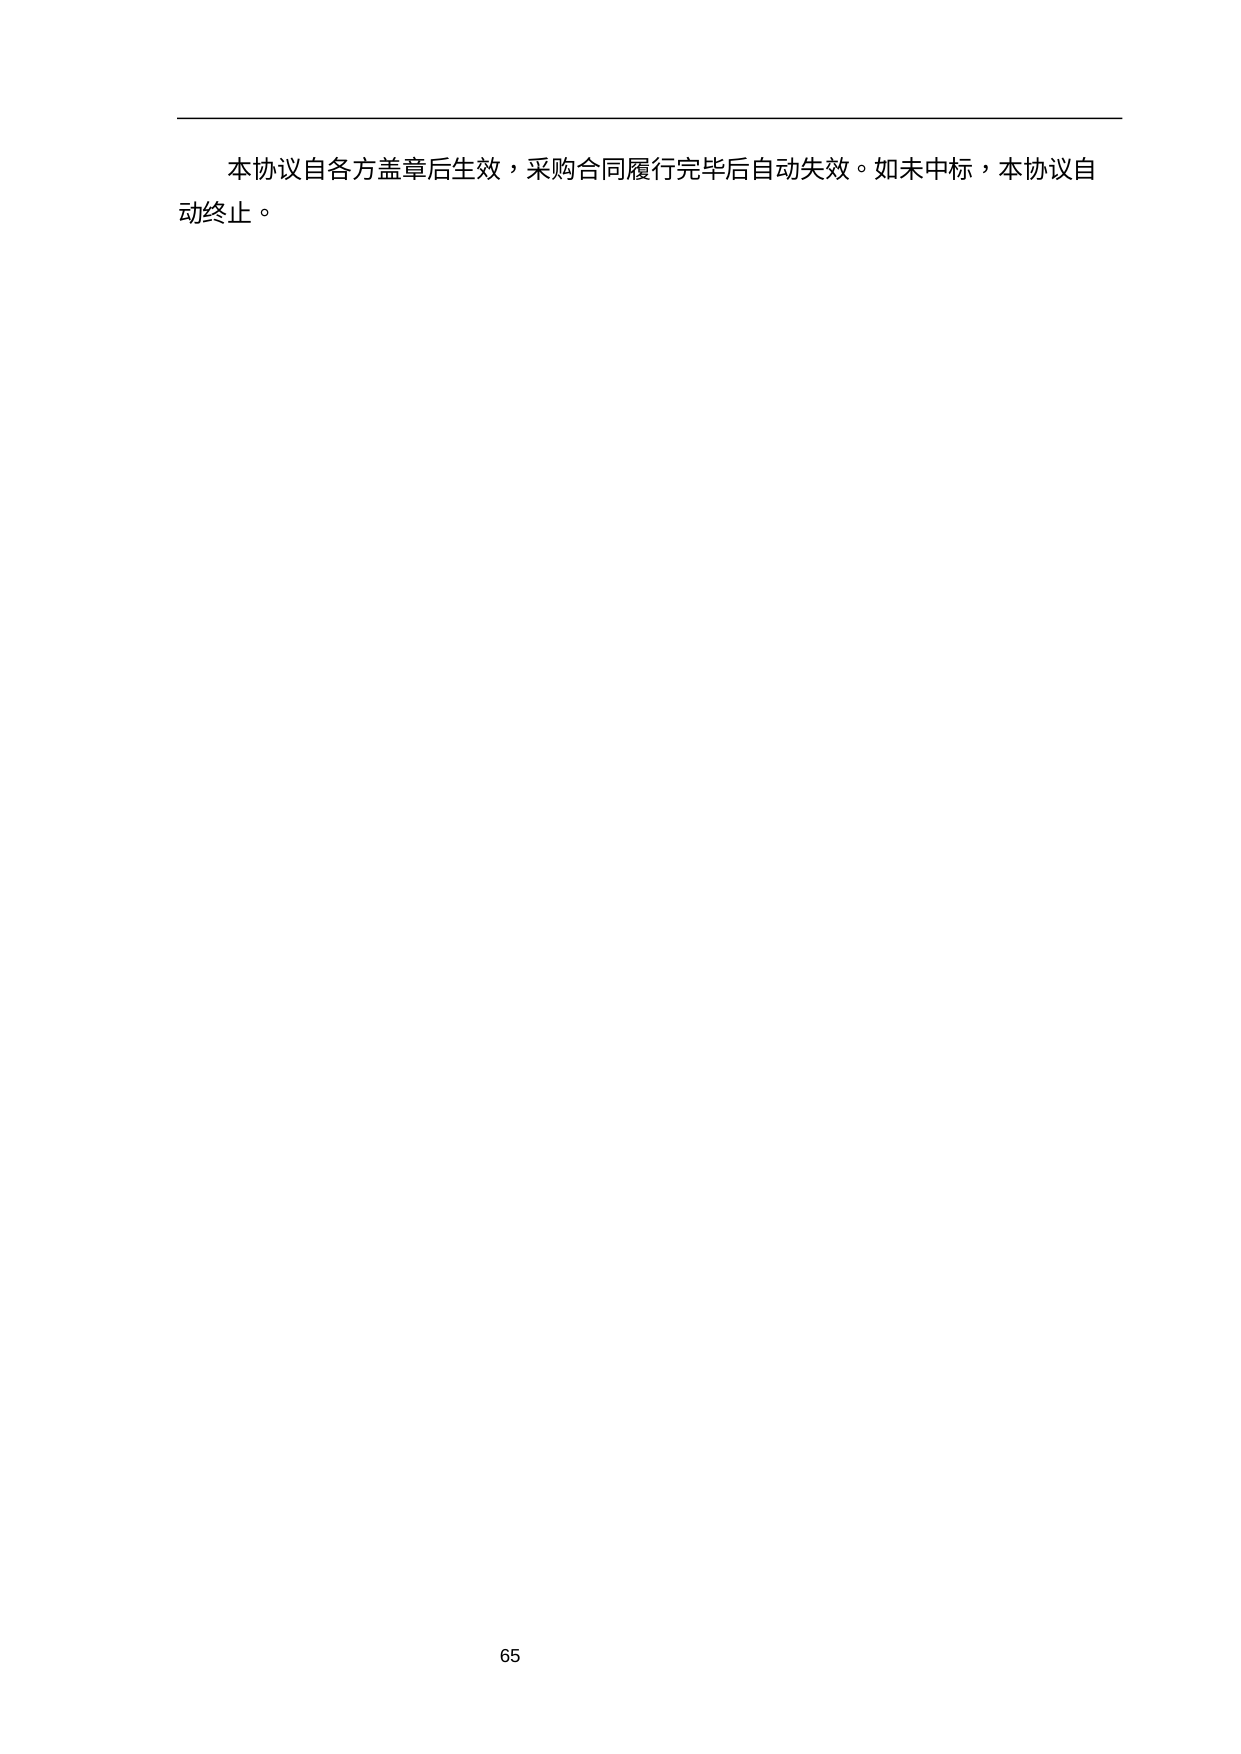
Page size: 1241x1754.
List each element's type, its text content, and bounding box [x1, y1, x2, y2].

text 本协议自各方盖章后生效，采购合同履行完毕后自动失效。如未中标，本协议自动终止。 [178, 152, 1122, 230]
